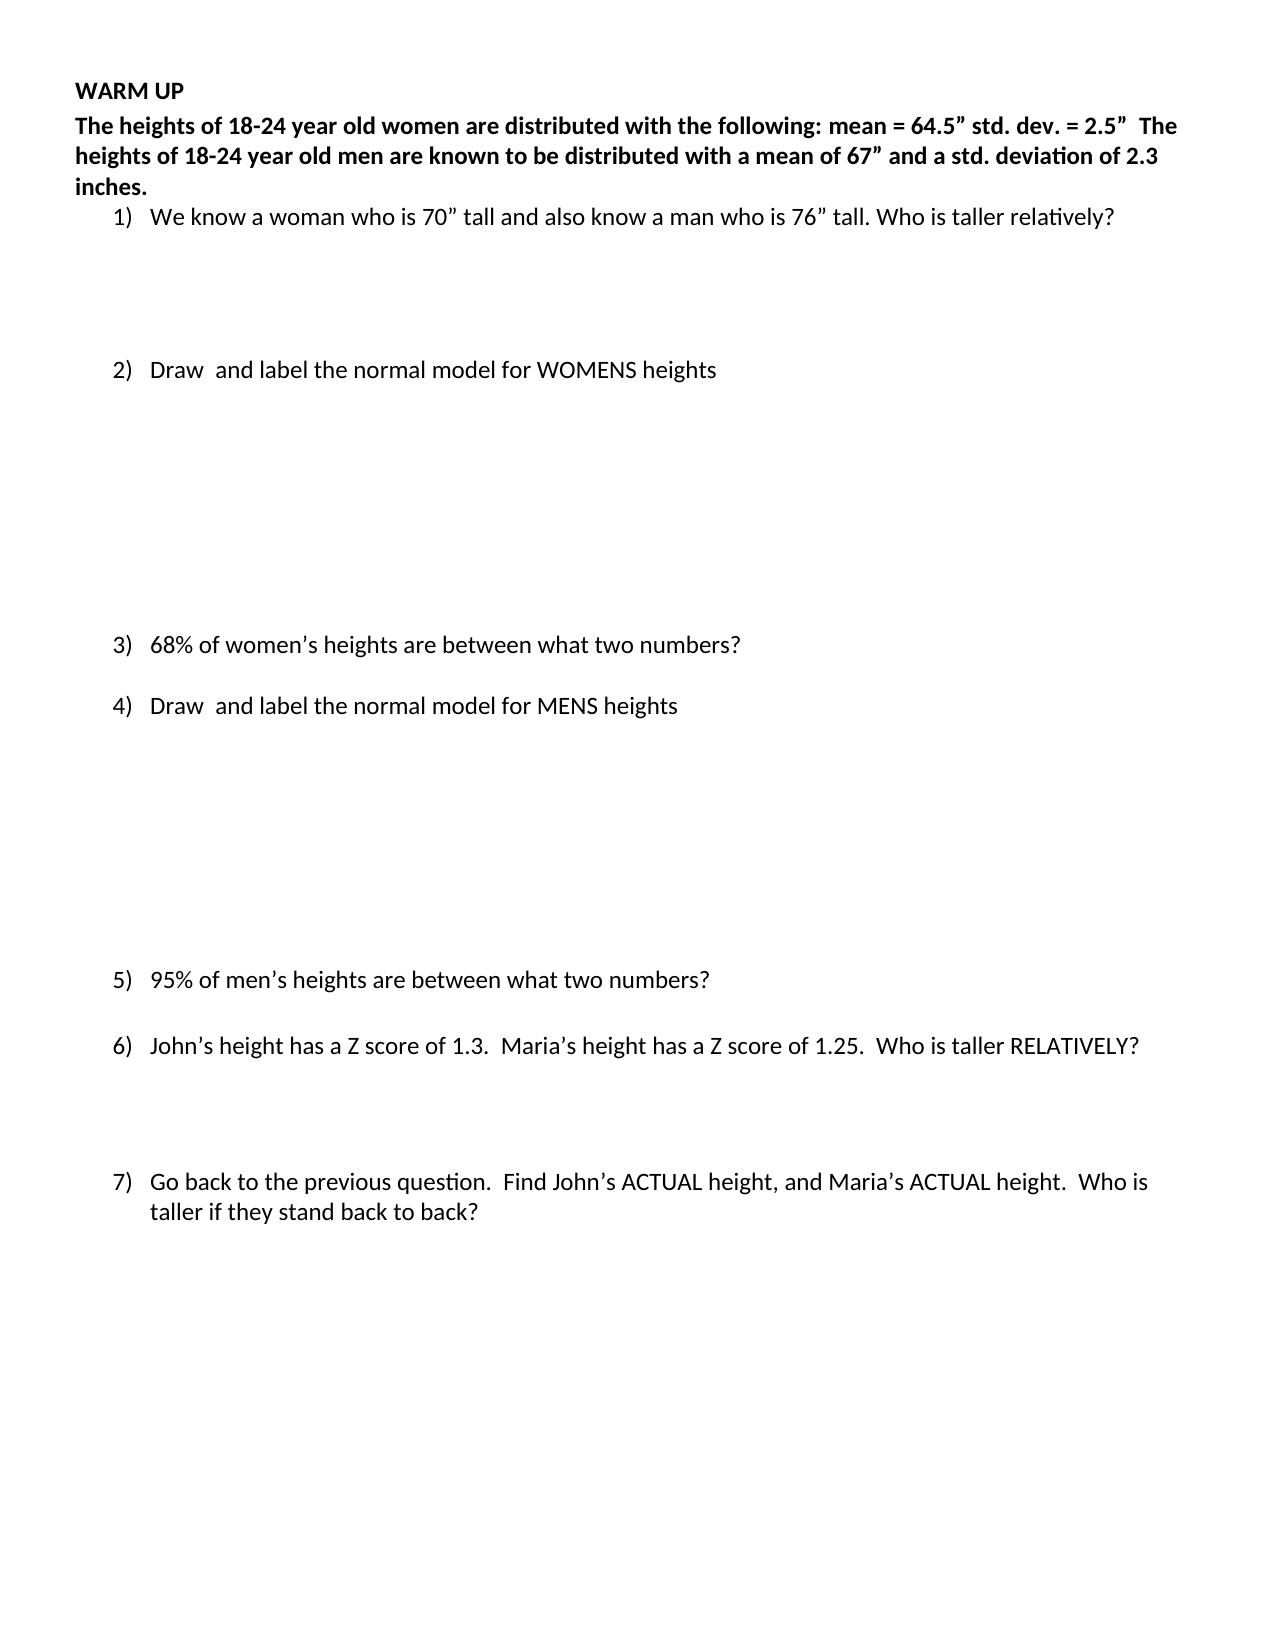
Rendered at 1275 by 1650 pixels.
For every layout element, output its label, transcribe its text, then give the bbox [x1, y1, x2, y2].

text WARM UP [75, 75, 1200, 106]
list 68% of women’s heights are between what two numbers? [112, 629, 1200, 659]
text The heights of 18-24 year old women are distributed with the following: mean = 64.5” std. dev. = 2.5” The heights of 18-24 year old men are known to be distributed with a mean of 67” and a std. deviation of 2.3 inches. [75, 110, 1200, 202]
list We know a woman who is 70” tall and also know a man who is 76” tall. Who is taller relatively? [112, 202, 1200, 232]
list Draw and label the normal model for WOMENS heights [112, 354, 1200, 385]
list Go back to the previous question. Find John’s ACTUAL height, and Maria’s ACTUAL height. Who is taller if they stand back to back? [112, 1166, 1200, 1227]
list John’s height has a Z score of 1.3. Maria’s height has a Z score of 1.25. Who is taller RELATIVELY? [112, 1030, 1200, 1061]
list Draw and label the normal model for MENS heights [112, 690, 1200, 720]
list 95% of men’s heights are between what two numbers? [112, 964, 1200, 995]
